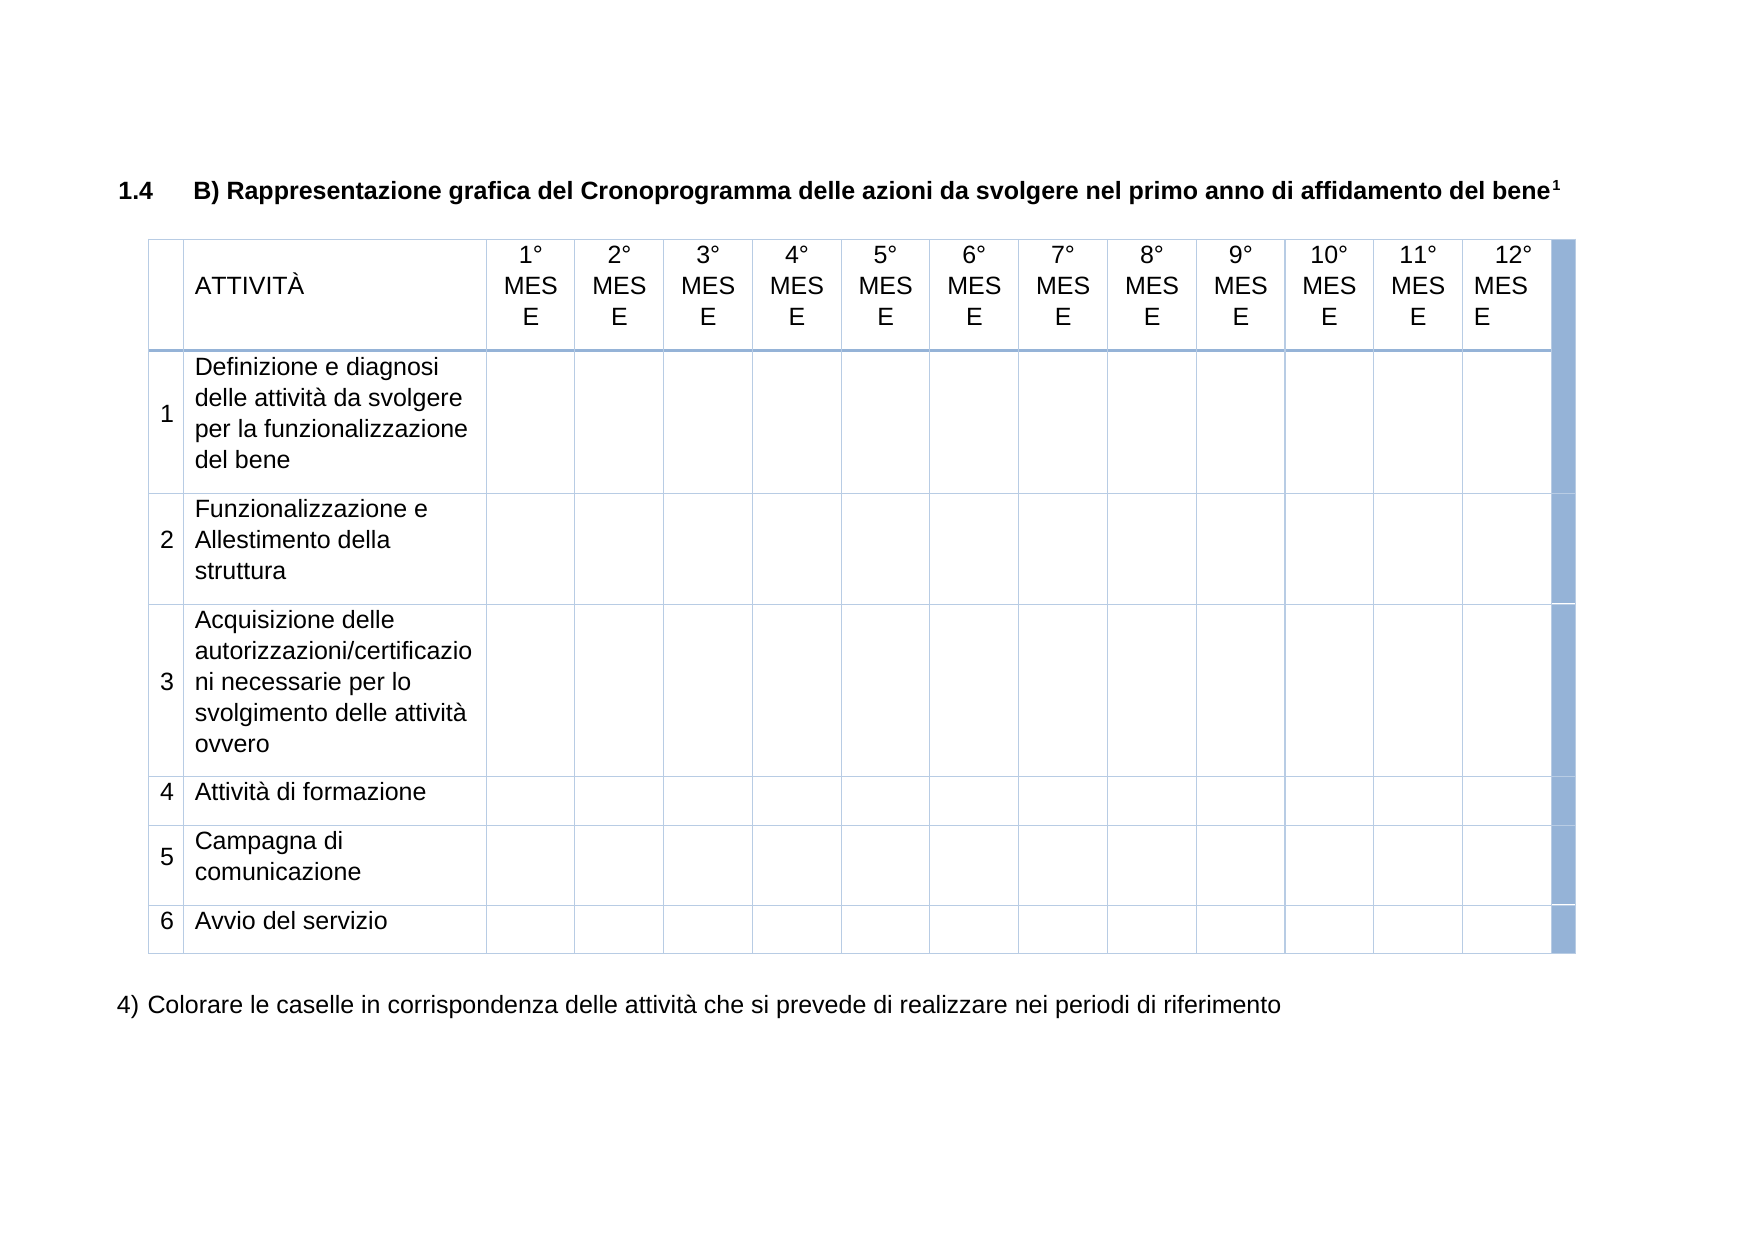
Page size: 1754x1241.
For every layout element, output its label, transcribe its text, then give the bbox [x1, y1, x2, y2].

table_cell [1374, 352, 1462, 493]
table_cell [664, 605, 752, 776]
table_header 12° MESE [1463, 240, 1551, 349]
table_cell [1552, 906, 1575, 953]
table_cell [664, 352, 752, 493]
table_cell Acquisizione delle autorizzazioni/certificazioni necessarie per lo svolgimento delle attività ovvero [184, 605, 486, 776]
table_cell 3 [149, 605, 183, 776]
table_cell [930, 494, 1018, 603]
table_cell [487, 826, 574, 904]
table_cell [1286, 826, 1373, 904]
table_header 10° MESE [1286, 240, 1373, 349]
table_cell [1108, 352, 1196, 493]
table_cell 1 [149, 352, 183, 493]
table_cell Funzionalizzazione e Allestimento della struttura [184, 494, 486, 603]
table_cell [1108, 777, 1196, 825]
table_cell [930, 826, 1018, 904]
table_cell 5 [149, 826, 183, 904]
table_cell [1019, 777, 1107, 825]
table_cell [1019, 352, 1107, 493]
table_cell [1374, 605, 1462, 776]
table_cell 2 [149, 494, 183, 603]
list B) Rappresentazione grafica del Cronoprogramma delle azioni da svolgere nel primo anno di affidamento del bene1 [118, 176, 1606, 205]
table_header 4° MESE [753, 240, 841, 349]
table_cell [1286, 494, 1373, 603]
table_cell [575, 352, 663, 493]
table_cell [575, 605, 663, 776]
table_cell [1552, 352, 1575, 493]
table_cell [487, 352, 574, 493]
table_cell 6 [149, 906, 183, 953]
table_cell [930, 906, 1018, 953]
table_cell [930, 605, 1018, 776]
table_cell [1019, 605, 1107, 776]
table_cell Campagna di comunicazione [184, 826, 486, 904]
table_header 8° MESE [1108, 240, 1196, 349]
table_cell [1197, 494, 1284, 603]
table_cell Definizione e diagnosi delle attività da svolgere per la funzionalizzazione del bene [184, 352, 486, 493]
table_cell [1552, 605, 1575, 776]
table_cell [664, 777, 752, 825]
table_cell [1197, 906, 1284, 953]
table_cell [575, 494, 663, 603]
table_cell [1108, 826, 1196, 904]
table_cell [487, 906, 574, 953]
table_header 7° MESE [1019, 240, 1107, 349]
table_cell [575, 777, 663, 825]
list Colorare le caselle in corrispondenza delle attività che si prevede di realizzare nei periodi di riferimento [117, 990, 1606, 1019]
table_cell [487, 777, 574, 825]
table_header 5° MESE [842, 240, 929, 349]
table_cell [1197, 826, 1284, 904]
table_cell [664, 494, 752, 603]
table_cell [664, 826, 752, 904]
table_header 6° MESE [930, 240, 1018, 349]
table_cell [1286, 605, 1373, 776]
table_cell [753, 494, 841, 603]
table_header 1° MESE [487, 240, 574, 349]
table_cell [1108, 494, 1196, 603]
table_header ATTIVITÀ [184, 240, 486, 349]
table_cell [842, 605, 929, 776]
table_cell [753, 777, 841, 825]
table_cell [842, 777, 929, 825]
table_cell [753, 605, 841, 776]
table_cell [1463, 605, 1551, 776]
table_header 9° MESE [1197, 240, 1284, 349]
table_header [1552, 240, 1575, 349]
table_cell [1463, 352, 1551, 493]
table_cell [1463, 906, 1551, 953]
table_cell [1552, 777, 1575, 825]
table_cell [1108, 605, 1196, 776]
table_cell [1463, 494, 1551, 603]
table_cell 4 [149, 777, 183, 825]
table_cell [1374, 777, 1462, 825]
table_cell [487, 494, 574, 603]
table_cell [1019, 906, 1107, 953]
table_cell [1286, 777, 1373, 825]
table_cell [753, 906, 841, 953]
table_cell [1374, 826, 1462, 904]
table_cell [487, 605, 574, 776]
table_cell [1019, 494, 1107, 603]
table_cell [1197, 777, 1284, 825]
table_cell [930, 352, 1018, 493]
table_cell [664, 906, 752, 953]
table_header [149, 240, 183, 349]
table_cell [1019, 826, 1107, 904]
table_cell [1286, 906, 1373, 953]
table_cell [1197, 352, 1284, 493]
table_cell [575, 906, 663, 953]
table_cell [842, 906, 929, 953]
table_cell [753, 826, 841, 904]
table_cell [1463, 777, 1551, 825]
table_cell [1197, 605, 1284, 776]
table_cell [1552, 494, 1575, 603]
table_cell [753, 352, 841, 493]
table_cell [1374, 494, 1462, 603]
table_cell [1552, 826, 1575, 904]
table_cell [842, 826, 929, 904]
table_cell [575, 826, 663, 904]
table_cell [842, 352, 929, 493]
table_cell Attività di formazione [184, 777, 486, 825]
table_cell Avvio del servizio [184, 906, 486, 953]
table_cell [1286, 352, 1373, 493]
table_header 3° MESE [664, 240, 752, 349]
table_cell [1108, 906, 1196, 953]
table_header 11° MESE [1374, 240, 1462, 349]
table_cell [1374, 906, 1462, 953]
table_cell [842, 494, 929, 603]
table_cell [1463, 826, 1551, 904]
table_cell [930, 777, 1018, 825]
table_header 2° MESE [575, 240, 663, 349]
